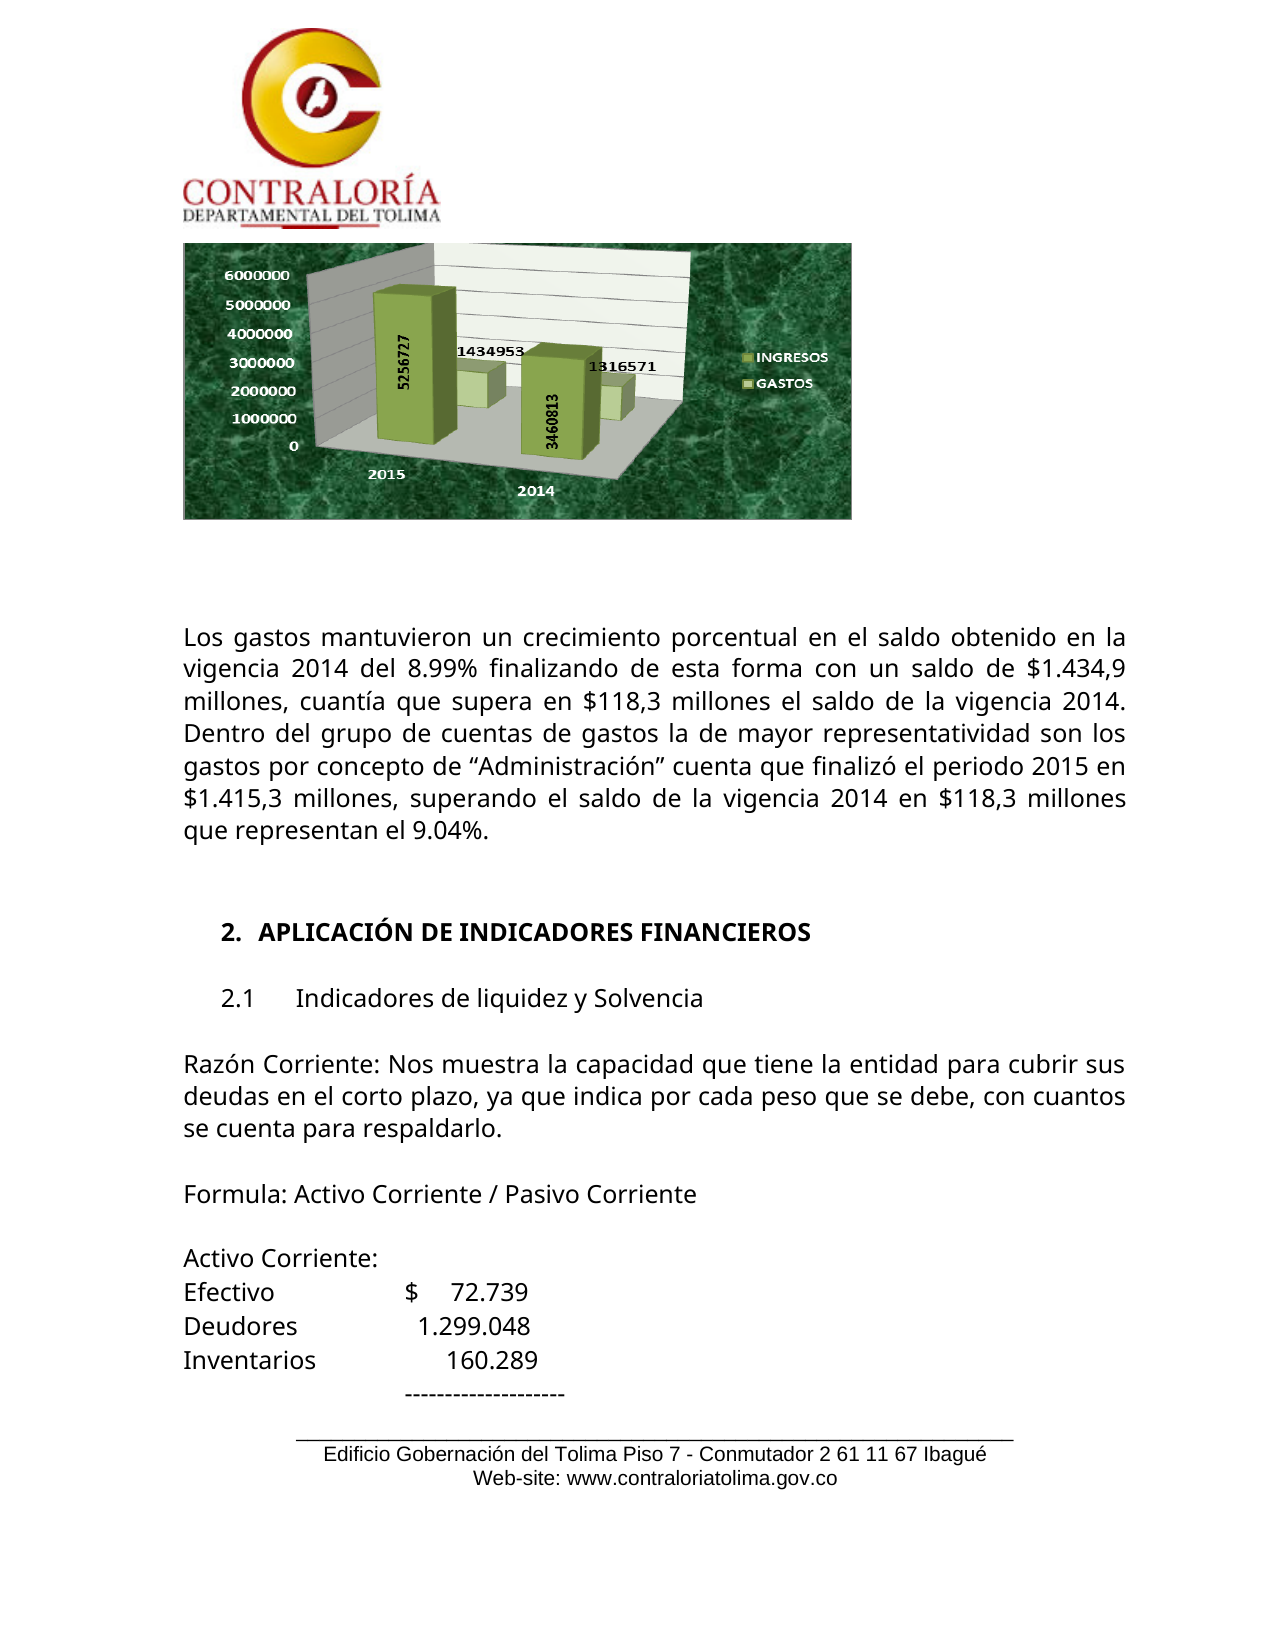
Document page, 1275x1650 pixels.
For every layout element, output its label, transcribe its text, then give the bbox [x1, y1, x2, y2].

text Formula: Activo Corriente / Pasivo Corriente [183, 1177, 1127, 1209]
text Inventarios 160.289 [183, 1342, 1127, 1376]
text Deudores 1.299.048 [183, 1308, 1127, 1342]
text -------------------- [183, 1376, 1127, 1409]
picture [183, 243, 852, 520]
text Activo Corriente: [183, 1242, 1127, 1274]
text Razón Corriente: Nos muestra la capacidad que tiene la entidad para cubrir sus deudas en el corto plazo, ya que indica por cada peso que se debe, con cuantos se cuenta para respaldarlo. [183, 1048, 1127, 1145]
list Indicadores de liquidez y Solvencia [221, 982, 1127, 1014]
text Los gastos mantuvieron un crecimiento porcentual en el saldo obtenido en la vigencia 2014 del 8.99% finalizando de esta forma con un saldo de $1.434,9 millones, cuantía que supera en $118,3 millones el saldo de la vigencia 2014. Dentro del grupo de cuentas de gastos la de mayor representatividad son los gastos por concepto de “Administración” cuenta que finalizó el periodo 2015 en $1.415,3 millones, superando el saldo de la vigencia 2014 en $118,3 millones que representan el 9.04%. [183, 620, 1127, 847]
text Efectivo $ 72.739 [183, 1274, 1127, 1308]
picture [183, 28, 441, 229]
list APLICACIÓN DE INDICADORES FINANCIEROS [221, 915, 1127, 947]
